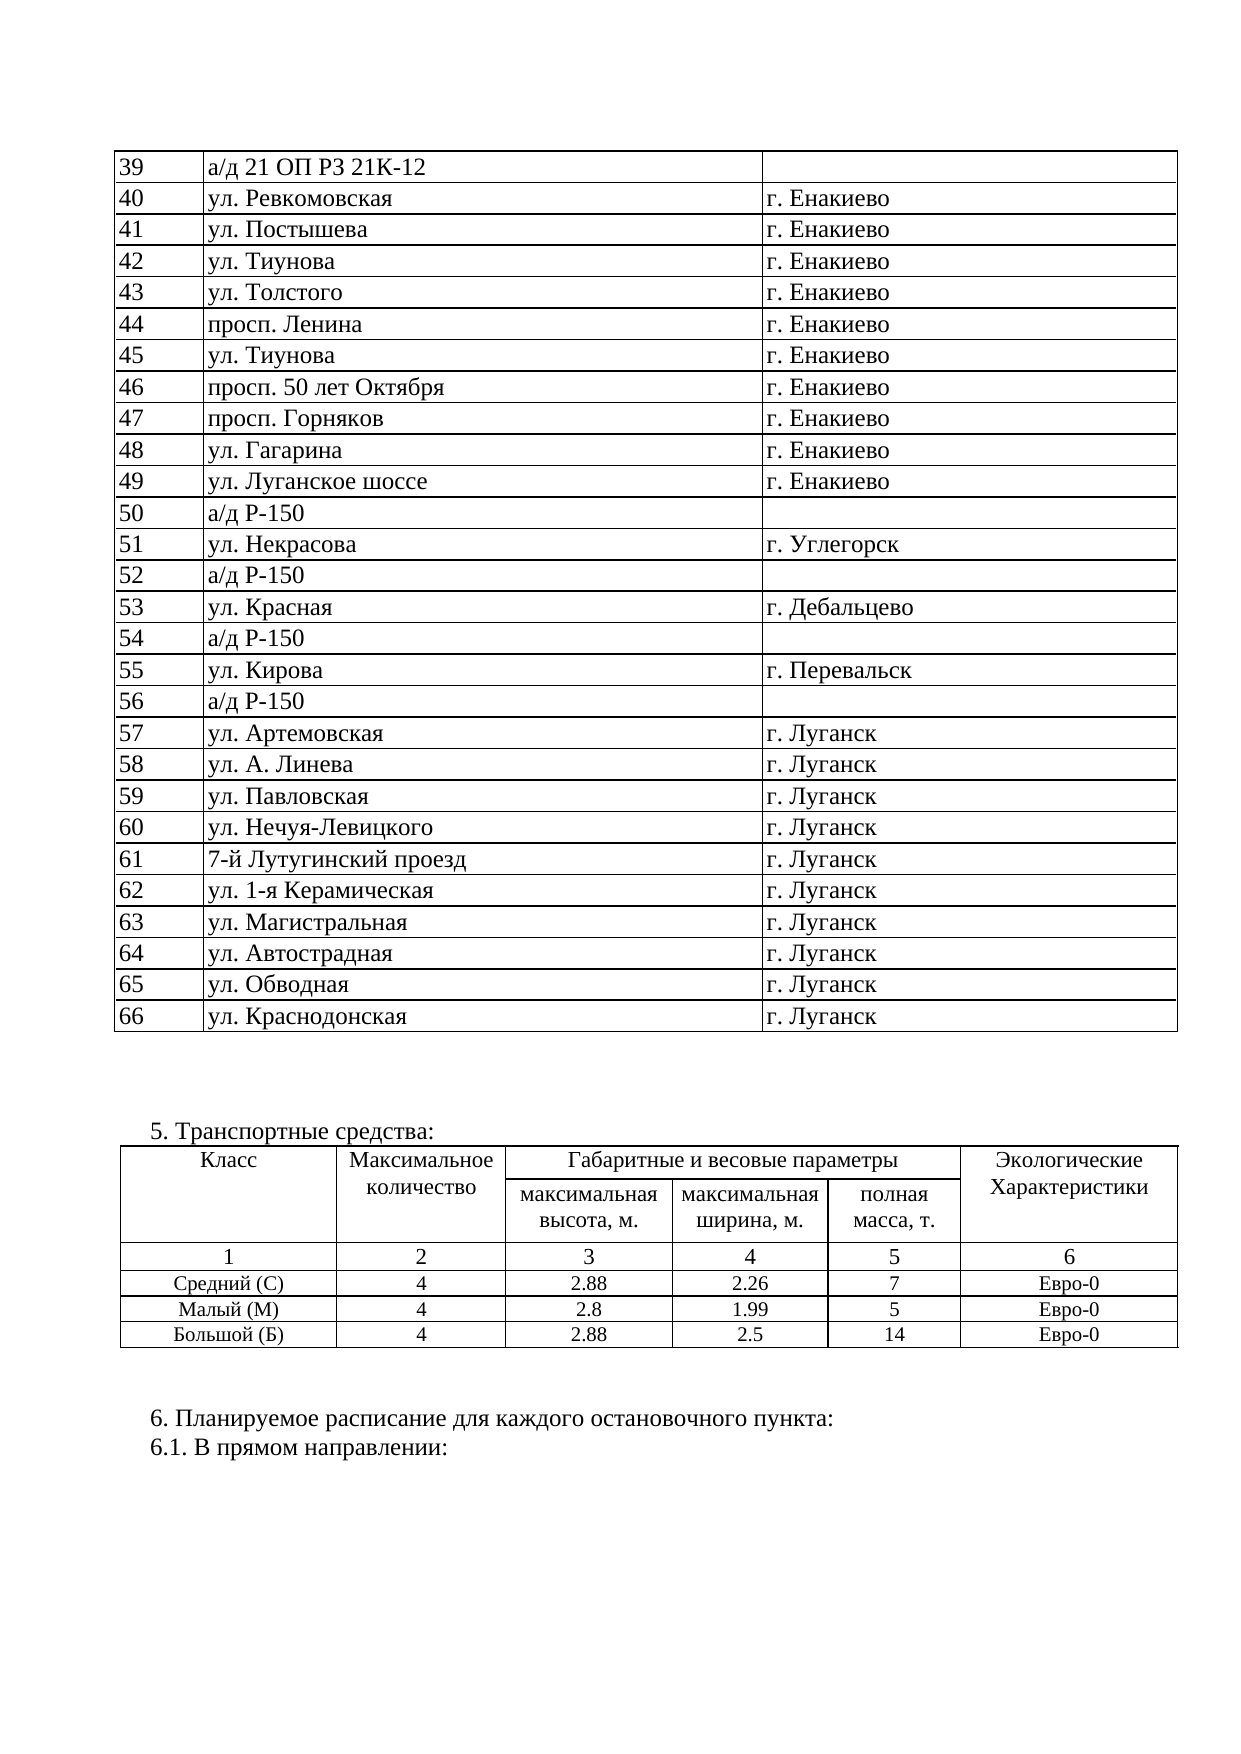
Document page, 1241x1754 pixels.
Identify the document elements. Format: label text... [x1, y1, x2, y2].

table_cell г. Луганск [763, 842, 1177, 873]
table_cell ул. Толстого [204, 277, 762, 307]
table_cell г. Енакиево [763, 339, 1177, 370]
table_cell ул. Артемовская [204, 718, 762, 748]
table_cell а/д Р-150 [204, 561, 762, 590]
table_cell 2.88 [506, 1271, 672, 1295]
table_cell Евро-0 [961, 1271, 1177, 1295]
table_cell 44 [115, 308, 203, 339]
table_cell ул. Луганское шоссе [204, 466, 762, 496]
table_cell 39 [115, 152, 203, 181]
table_cell 47 [115, 403, 203, 433]
table_cell 64 [115, 938, 203, 968]
table_cell 57 [115, 717, 203, 748]
table_cell [763, 496, 1177, 527]
table_cell г. Енакиево [763, 465, 1177, 496]
table_cell [763, 685, 1177, 716]
table_cell 2.5 [673, 1322, 827, 1346]
table_cell г. Луганск [763, 748, 1177, 779]
table_header Габаритные и весовые параметры [506, 1147, 960, 1178]
table_cell ул. 1-я Керамическая [204, 875, 762, 905]
table_cell г. Енакиево [763, 213, 1177, 244]
table_cell г. Енакиево [763, 433, 1177, 464]
table_cell 2 [337, 1243, 505, 1269]
table_cell ул. Автострадная [204, 938, 762, 968]
table_cell а/д Р-150 [204, 623, 762, 653]
table_cell 63 [115, 906, 203, 936]
table_cell 4 [337, 1271, 505, 1295]
table_cell [763, 622, 1177, 653]
table_cell 52 [115, 560, 203, 590]
table_cell г. Перевальск [763, 653, 1177, 685]
table_cell 4 [337, 1322, 505, 1346]
table_cell г. Луганск [763, 968, 1177, 999]
table_cell ул. Нечуя-Левицкого [204, 812, 762, 842]
text 6.1. В прямом направлении: [150, 1432, 1090, 1461]
table_cell 42 [115, 245, 203, 276]
table_cell г. Луганск [763, 999, 1177, 1031]
table_cell максимальная ширина, м. [673, 1180, 827, 1242]
table_cell а/д Р-150 [204, 498, 762, 527]
table_cell ул. Постышева [204, 215, 762, 244]
table_cell 59 [115, 780, 203, 811]
table_cell г. Углегорск [763, 528, 1177, 559]
table_cell а/д 21 ОП РЗ 21К-12 [204, 152, 762, 181]
table_cell ул. Некрасова [204, 529, 762, 559]
table_cell 46 [115, 371, 203, 402]
table_cell максимальная высота, м. [506, 1180, 672, 1242]
table_cell 51 [115, 529, 203, 559]
table_cell г. Дебальцево [763, 590, 1177, 622]
table_cell 40 [115, 183, 203, 213]
table_cell 14 [829, 1322, 960, 1346]
table_cell 6 [961, 1243, 1177, 1269]
table_cell г. Луганск [763, 874, 1177, 905]
table_cell 2.88 [506, 1322, 672, 1346]
table_cell 50 [115, 497, 203, 527]
table_cell г. Енакиево [763, 307, 1177, 339]
table_cell просп. Горняков [204, 403, 762, 433]
table_cell ул. Тиунова [204, 246, 762, 276]
table_cell 45 [115, 340, 203, 370]
table_cell ул. Гагарина [204, 435, 762, 464]
table_header Класс [121, 1147, 336, 1242]
table_cell 5 [829, 1243, 960, 1269]
table_cell Евро-0 [961, 1322, 1177, 1346]
table_cell 7 [829, 1271, 960, 1295]
table_cell г. Енакиево [763, 244, 1177, 276]
table_cell ул. Магистральная [204, 907, 762, 936]
table_cell 58 [115, 749, 203, 779]
table_cell [763, 559, 1177, 590]
table_cell 1 [121, 1243, 336, 1269]
table_cell 65 [115, 969, 203, 999]
table_cell 5 [829, 1297, 960, 1321]
table_cell 62 [115, 875, 203, 905]
text 5. Транспортные средства: [150, 1116, 1090, 1145]
table_cell г. Енакиево [763, 276, 1177, 307]
table_cell ул. Обводная [204, 970, 762, 999]
table_cell 1.99 [673, 1297, 827, 1321]
table_cell просп. Ленина [204, 309, 762, 339]
table_cell Малый (М) [121, 1297, 336, 1321]
table_cell 4 [337, 1297, 505, 1321]
table_header Экологические Характеристики [961, 1147, 1177, 1242]
table_cell 56 [115, 686, 203, 716]
table_cell 7-й Лутугинский проезд [204, 844, 762, 873]
table_cell ул. Краснодонская [204, 1001, 762, 1031]
table_cell 53 [115, 591, 203, 622]
table_cell Евро-0 [961, 1297, 1177, 1321]
table_cell 48 [115, 434, 203, 464]
table_cell 61 [115, 843, 203, 873]
table_cell 43 [115, 277, 203, 307]
table_cell ул. Ревкомовская [204, 183, 762, 213]
table_cell 49 [115, 466, 203, 496]
table_cell 54 [115, 623, 203, 653]
table_cell полная масса, т. [829, 1180, 960, 1242]
table_cell 41 [115, 214, 203, 244]
table_cell г. Луганск [763, 811, 1177, 842]
table_cell г. Енакиево [763, 181, 1177, 213]
table_cell 60 [115, 812, 203, 842]
table_cell ул. А. Линева [204, 749, 762, 779]
table_cell г. Луганск [763, 905, 1177, 936]
table_cell ул. Павловская [204, 781, 762, 811]
table_cell ул. Кирова [204, 655, 762, 685]
table_cell ул. Красная [204, 592, 762, 622]
table_cell г. Енакиево [763, 402, 1177, 433]
table_cell ул. Тиунова [204, 340, 762, 370]
table_cell просп. 50 лет Октября [204, 372, 762, 402]
table_cell г. Луганск [763, 936, 1177, 968]
table_cell г. Енакиево [763, 370, 1177, 402]
table_cell 66 [115, 1000, 203, 1031]
table_header Максимальное количество [337, 1147, 505, 1242]
table_cell Большой (Б) [121, 1322, 336, 1346]
table_cell [763, 152, 1177, 181]
table_cell Средний (С) [121, 1271, 336, 1295]
text 6. Планируемое расписание для каждого остановочного пункта: [150, 1403, 1090, 1432]
table_cell 2.8 [506, 1297, 672, 1321]
table_cell а/д Р-150 [204, 686, 762, 716]
table_cell г. Луганск [763, 779, 1177, 811]
table_cell 3 [506, 1243, 672, 1269]
table_cell г. Луганск [763, 716, 1177, 748]
table_cell 2.26 [673, 1271, 827, 1295]
table_cell 55 [115, 654, 203, 685]
table_cell 4 [673, 1243, 827, 1269]
